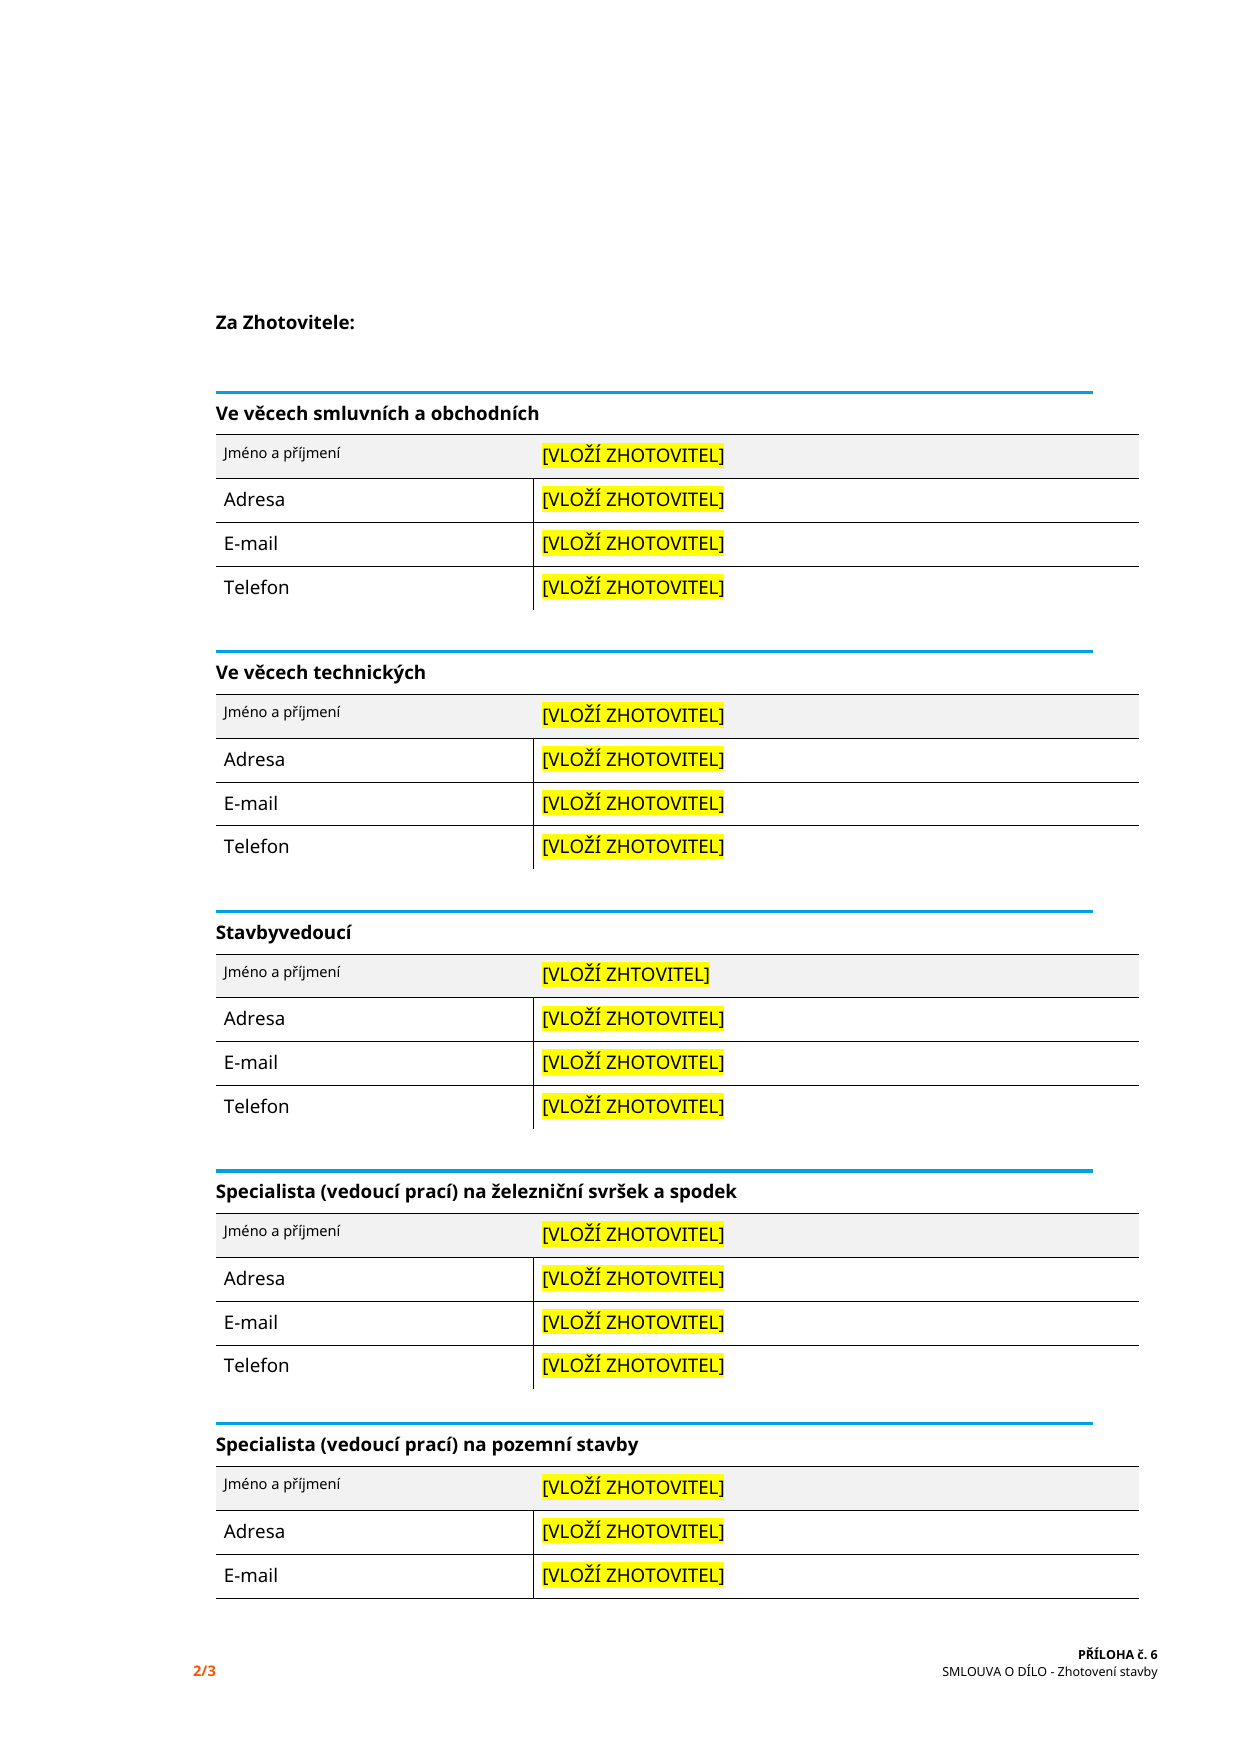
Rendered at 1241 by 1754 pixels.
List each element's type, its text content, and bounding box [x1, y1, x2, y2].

table_header Jméno a příjmení [216, 955, 534, 997]
table_header Jméno a příjmení [216, 1214, 534, 1257]
table_header Jméno a příjmení [216, 435, 534, 478]
table_cell Telefon [216, 567, 533, 610]
table_cell [VLOŽÍ ZHOTOVITEL] [534, 1258, 1139, 1301]
text Stavbyvedoucí [216, 913, 1093, 945]
table_cell [VLOŽÍ ZHOTOVITEL] [534, 1042, 1139, 1085]
table_cell [VLOŽÍ ZHOTOVITEL] [534, 998, 1139, 1041]
table_header [VLOŽÍ ZHOTOVITEL] [534, 435, 1139, 478]
table_cell Adresa [216, 998, 533, 1041]
table_cell [VLOŽÍ ZHOTOVITEL] [534, 826, 1139, 869]
text Za Zhotovitele: [216, 309, 1093, 335]
table_cell E-mail [216, 523, 533, 566]
table_cell Adresa [216, 1258, 533, 1301]
table_header [VLOŽÍ ZHOTOVITEL] [534, 1467, 1139, 1510]
table_cell Adresa [216, 739, 533, 782]
table_cell E-mail [216, 1042, 533, 1085]
table_cell [VLOŽÍ ZHOTOVITEL] [534, 567, 1139, 610]
table_cell [VLOŽÍ ZHOTOVITEL] [534, 783, 1139, 825]
table_cell Telefon [216, 826, 533, 869]
table_cell E-mail [216, 783, 533, 825]
table_header Jméno a příjmení [216, 1467, 534, 1510]
table_header [VLOŽÍ ZHOTOVITEL] [534, 695, 1139, 738]
table_cell [VLOŽÍ ZHOTOVITEL] [534, 1511, 1139, 1554]
table_cell Telefon [216, 1086, 533, 1129]
text Ve věcech smluvních a obchodních [216, 394, 1093, 426]
text Specialista (vedoucí prací) na železniční svršek a spodek [216, 1173, 1093, 1204]
table_cell [VLOŽÍ ZHOTOVITEL] [534, 1302, 1139, 1344]
table_cell Adresa [216, 1511, 533, 1554]
table_cell [VLOŽÍ ZHOTOVITEL] [534, 479, 1139, 522]
table_cell [VLOŽÍ ZHOTOVITEL] [534, 523, 1139, 566]
table_cell Telefon [216, 1346, 533, 1388]
text Ve věcech technických [216, 653, 1093, 685]
table_header [VLOŽÍ ZHOTOVITEL] [534, 1214, 1139, 1257]
table_cell E-mail [216, 1555, 533, 1597]
table_cell [VLOŽÍ ZHOTOVITEL] [534, 739, 1139, 782]
table_cell [VLOŽÍ ZHOTOVITEL] [534, 1346, 1139, 1388]
table_header [VLOŽÍ ZHTOVITEL] [534, 955, 1139, 997]
text Specialista (vedoucí prací) na pozemní stavby [216, 1425, 1093, 1457]
table_cell [VLOŽÍ ZHOTOVITEL] [534, 1555, 1139, 1597]
table_cell E-mail [216, 1302, 533, 1344]
table_header Jméno a příjmení [216, 695, 534, 738]
table_cell [VLOŽÍ ZHOTOVITEL] [534, 1086, 1139, 1129]
table_cell Adresa [216, 479, 533, 522]
